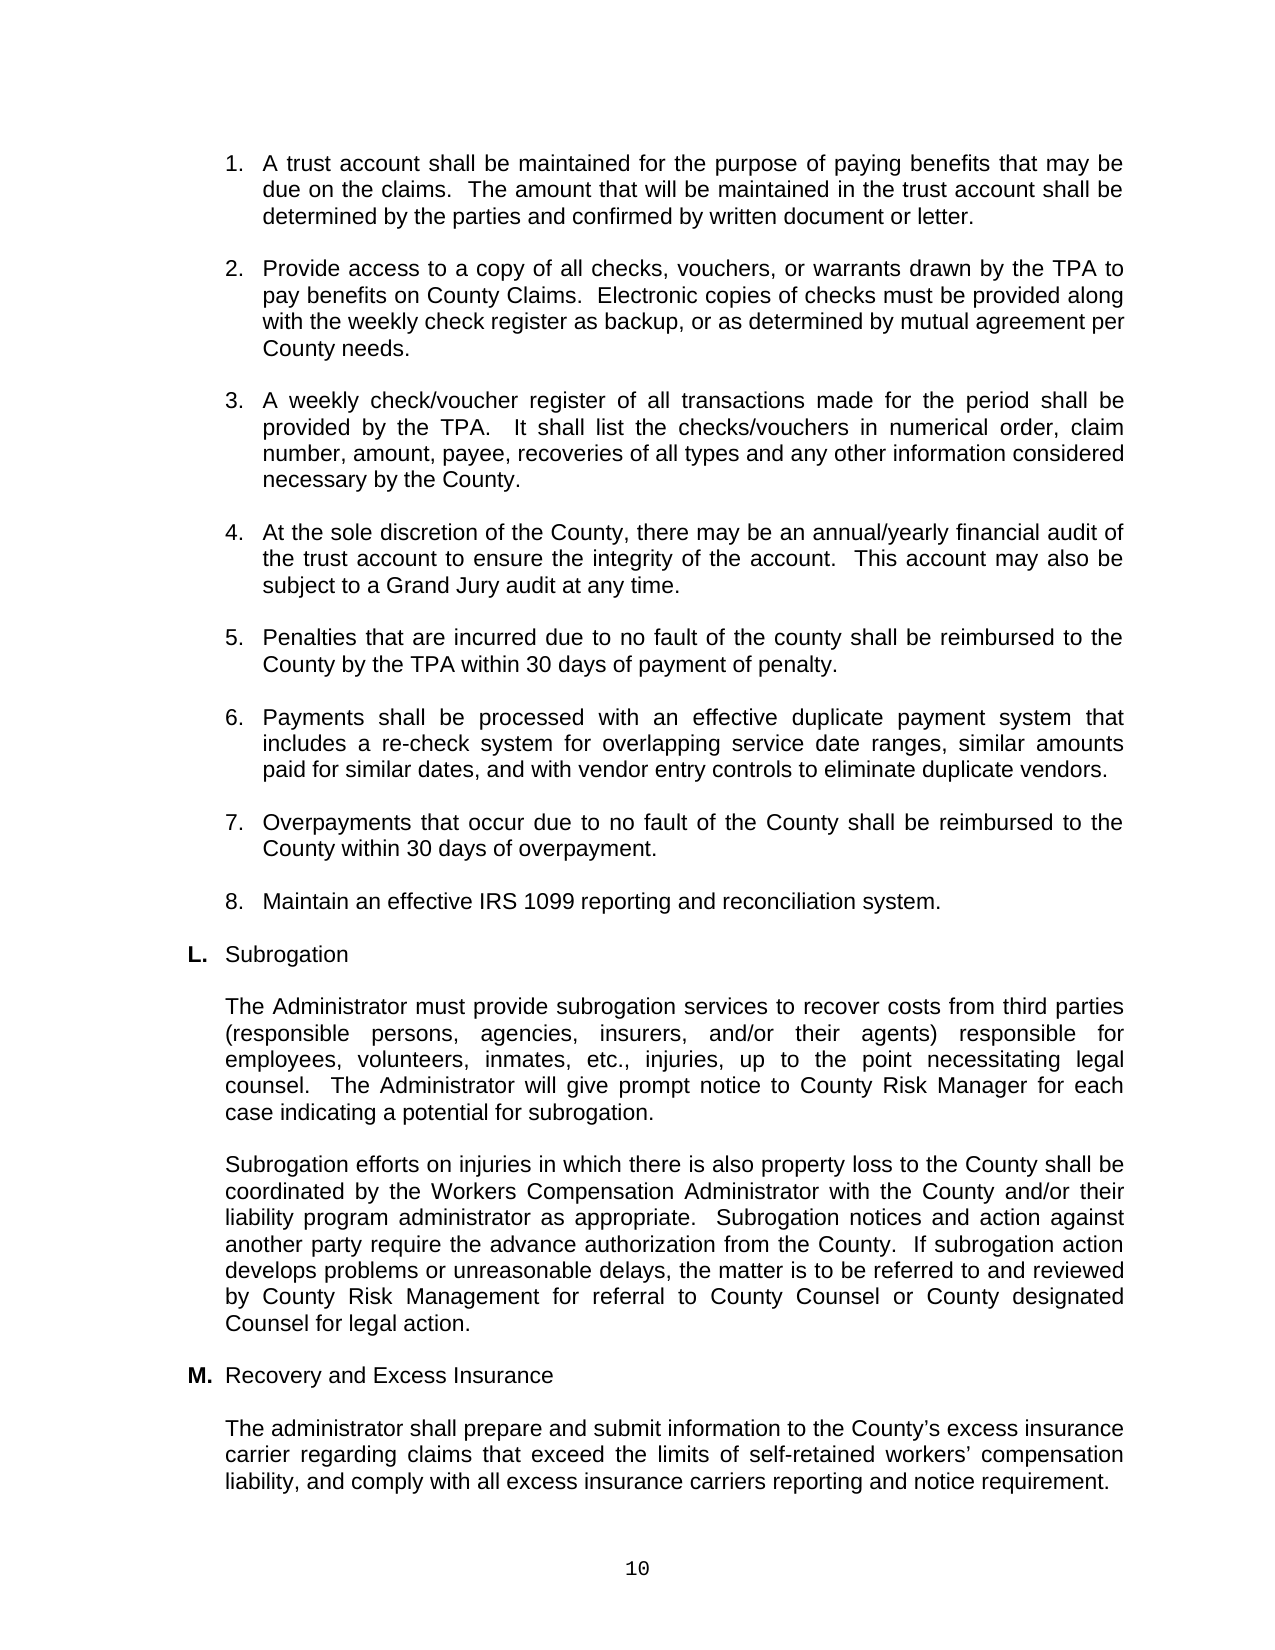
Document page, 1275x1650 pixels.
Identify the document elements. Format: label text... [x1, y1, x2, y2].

list A trust account shall be maintained for the purpose of paying benefits that may be due on the claims. The amount that will be maintained in the trust account shall be determined by the parties and confirmed by written document or letter. [225, 150, 1125, 229]
list Provide access to a copy of all checks, vouchers, or warrants drawn by the TPA to pay benefits on County Claims. Electronic copies of checks must be provided along with the weekly check register as backup, or as determined by mutual agreement per County needs. [225, 255, 1125, 361]
list Maintain an effective IRS 1099 reporting and reconciliation system. [225, 888, 1125, 914]
list Recovery and Excess Insurance [187, 1362, 1125, 1389]
text Subrogation efforts on injuries in which there is also property loss to the County shall be coordinated by the Workers Compensation Administrator with the County and/or their liability program administrator as appropriate. Subrogation notices and action against another party require the advance authorization from the County. If subrogation action develops problems or unreasonable delays, the matter is to be referred to and reviewed by County Risk Management for referral to County Counsel or County designated Counsel for legal action. [225, 1151, 1125, 1336]
text The administrator shall prepare and submit information to the County’s excess insurance carrier regarding claims that exceed the limits of self-retained workers’ compensation liability, and comply with all excess insurance carriers reporting and notice requirement. [225, 1415, 1125, 1494]
list Penalties that are incurred due to no fault of the county shall be reimbursed to the County by the TPA within 30 days of payment of penalty. [225, 624, 1125, 677]
text The Administrator must provide subrogation services to recover costs from third parties (responsible persons, agencies, insurers, and/or their agents) responsible for employees, volunteers, inmates, etc., injuries, up to the point necessitating legal counsel. The Administrator will give prompt notice to County Risk Manager for each case indicating a potential for subrogation. [225, 993, 1125, 1125]
list At the sole discretion of the County, there may be an annual/yearly financial audit of the trust account to ensure the integrity of the account. This account may also be subject to a Grand Jury audit at any time. [225, 519, 1125, 598]
list Subrogation [187, 941, 1125, 967]
list Payments shall be processed with an effective duplicate payment system that includes a re-check system for overlapping service date ranges, similar amounts paid for similar dates, and with vendor entry controls to eliminate duplicate vendors. [225, 703, 1125, 782]
list Overpayments that occur due to no fault of the County shall be reimbursed to the County within 30 days of overpayment. [225, 809, 1125, 862]
list A weekly check/voucher register of all transactions made for the period shall be provided by the TPA. It shall list the checks/vouchers in numerical order, claim number, amount, payee, recoveries of all types and any other information considered necessary by the County. [225, 387, 1125, 493]
